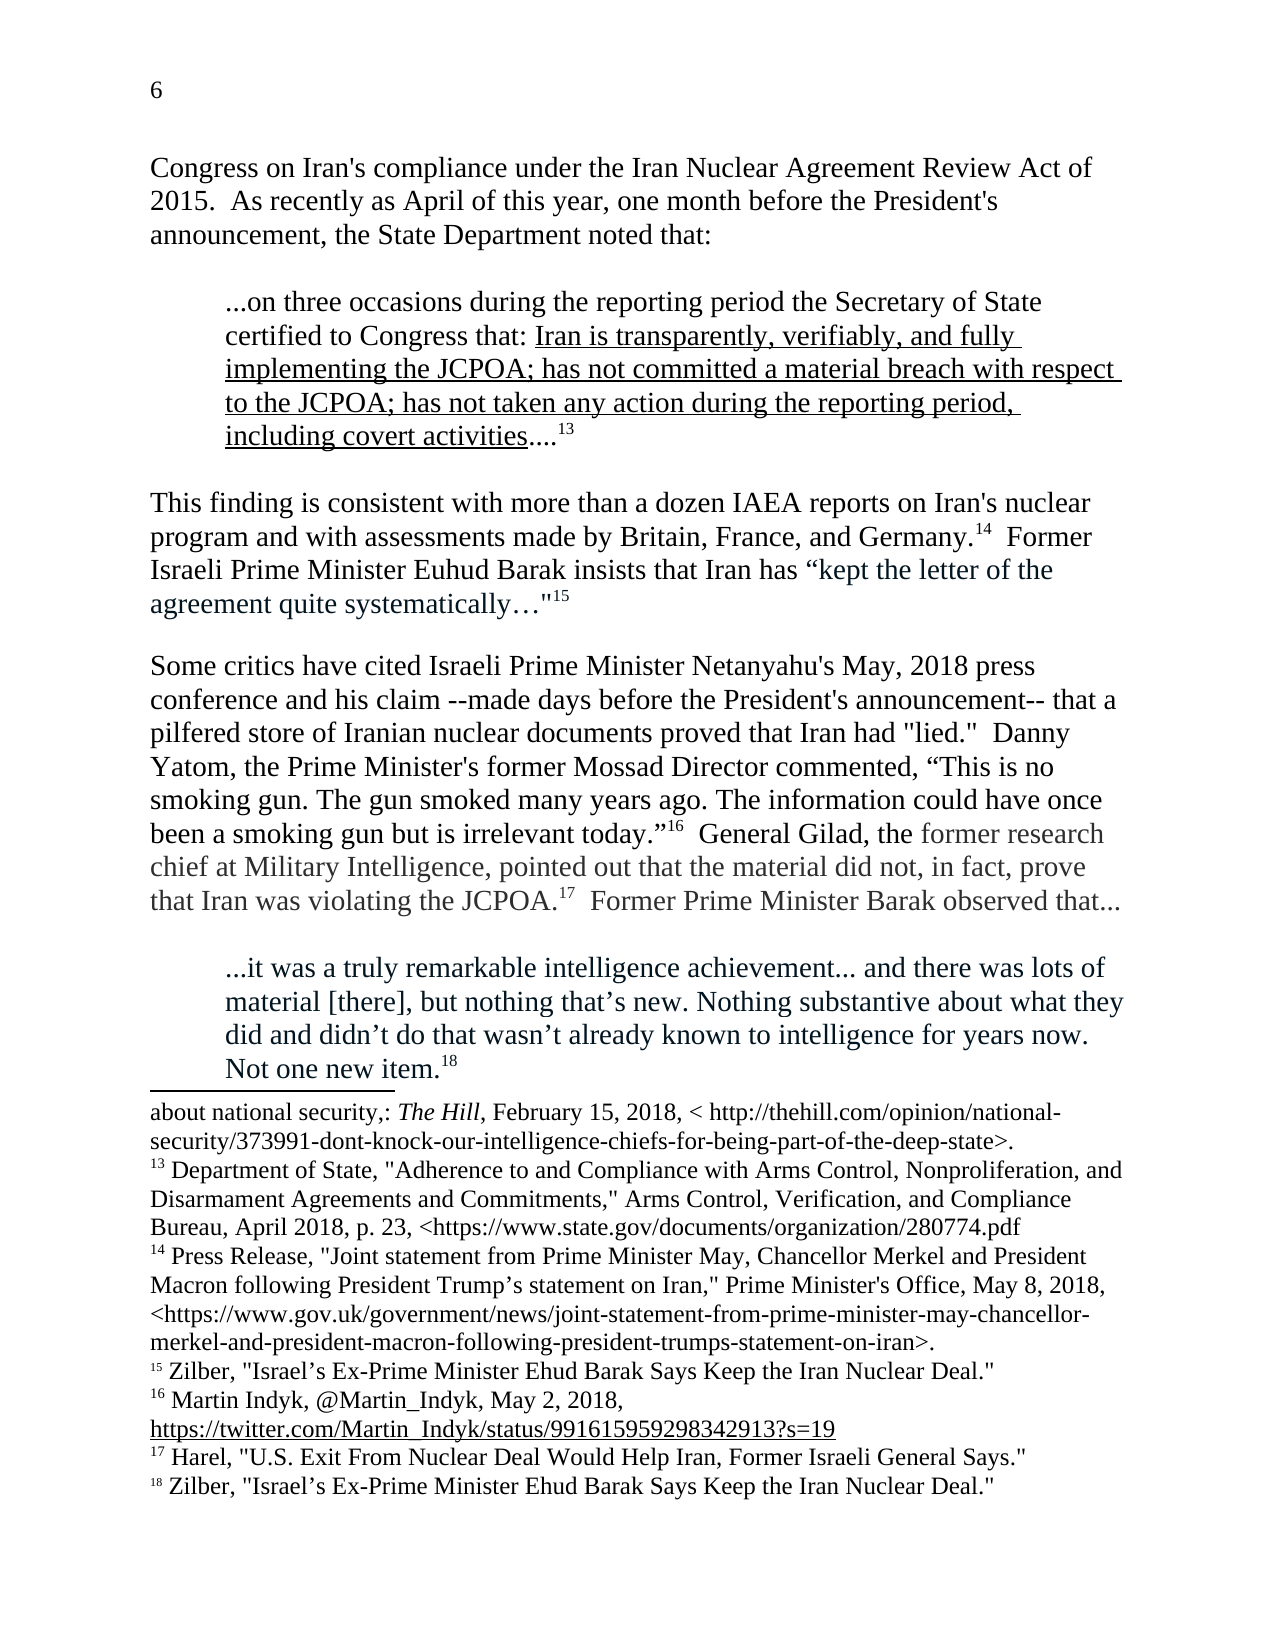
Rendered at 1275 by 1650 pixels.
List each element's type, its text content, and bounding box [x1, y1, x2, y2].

text Some critics have cited Israeli Prime Minister Netanyahu's May, 2018 press conference and his claim --made days before the President's announcement-- that a pilfered store of Iranian nuclear documents proved that Iran had "lied." Danny Yatom, the Prime Minister's former Mossad Director commented, “This is no smoking gun. The gun smoked many years ago. The information could have once been a smoking gun but is irrelevant today.” General Gilad, the former research chief at Military Intelligence, pointed out that the material did not, in fact, prove that Iran was violating the JCPOA. Former Prime Minister Barak observed that... [150, 648, 1125, 917]
text ...on three occasions during the reporting period the Secretary of State certified to Congress that: Iran is transparently, verifiably, and fully implementing the JCPOA; has not committed a material breach with respect to the JCPOA; has not taken any action during the reporting period, including covert activities.... [225, 284, 1125, 452]
text This finding is consistent with more than a dozen IAEA reports on Iran's nuclear program and with assessments made by Britain, France, and Germany. Former Israeli Prime Minister Euhud Barak insists that Iran has “kept the letter of the agreement quite systematically…" [150, 485, 1125, 619]
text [150, 150, 1125, 251]
text ...it was a truly remarkable intelligence achievement... and there was lots of material [there], but nothing that’s new. Nothing substantive about what they did and didn’t do that wasn’t already known to intelligence for years now. Not one new item. [441, 950, 1125, 1084]
